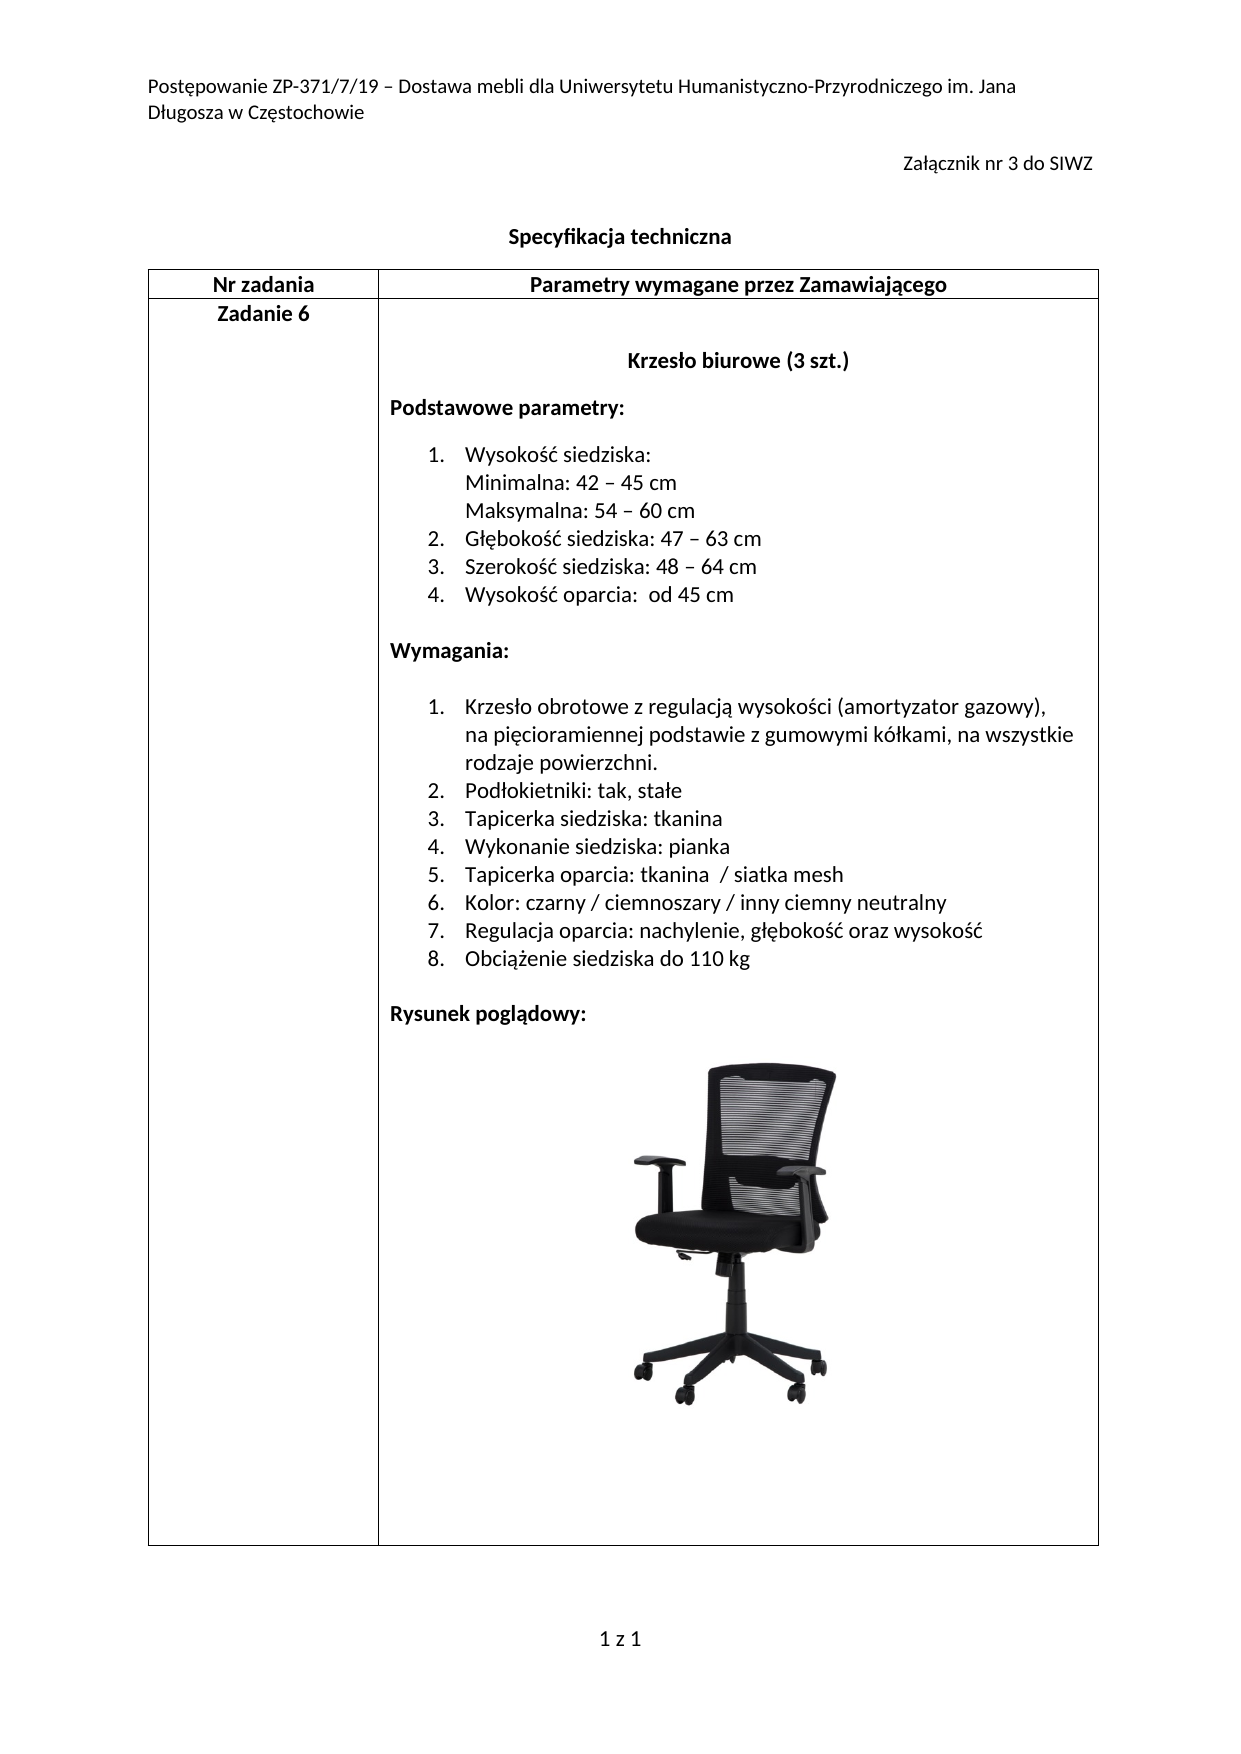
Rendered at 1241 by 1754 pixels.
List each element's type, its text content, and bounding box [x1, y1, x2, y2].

text Specyfikacja techniczna [148, 222, 1093, 250]
table_cell Zadanie 6 [149, 299, 378, 1545]
table_header Parametry wymagane przez Zamawiającego [379, 270, 1098, 298]
table_cell Krzesło biurowe (3 szt.) Podstawowe parametry: Wysokość siedziska: Minimalna: 42 – 45 cm Maksymalna: 54 – 60 cm Głębokość siedziska: 47 – 63 cm Szerokość siedziska: 48 – 64 cm Wysokość oparcia: od 45 cm Wymagania: Krzesło obrotowe z regulacją wysokości (amortyzator gazowy), na pięcioramiennej podstawie z gumowymi kółkami, na wszystkie rodzaje powierzchni. Podłokietniki: tak, stałe Tapicerka siedziska: tkanina Wykonanie siedziska: pianka Tapicerka oparcia: tkanina / siatka mesh Kolor: czarny / ciemnoszary / inny ciemny neutralny Regulacja oparcia: nachylenie, głębokość oraz wysokość Obciążenie siedziska do 110 kg Rysunek poglądowy: [379, 299, 1098, 1545]
table_header Nr zadania [149, 270, 378, 298]
picture [396, 1045, 1081, 1424]
